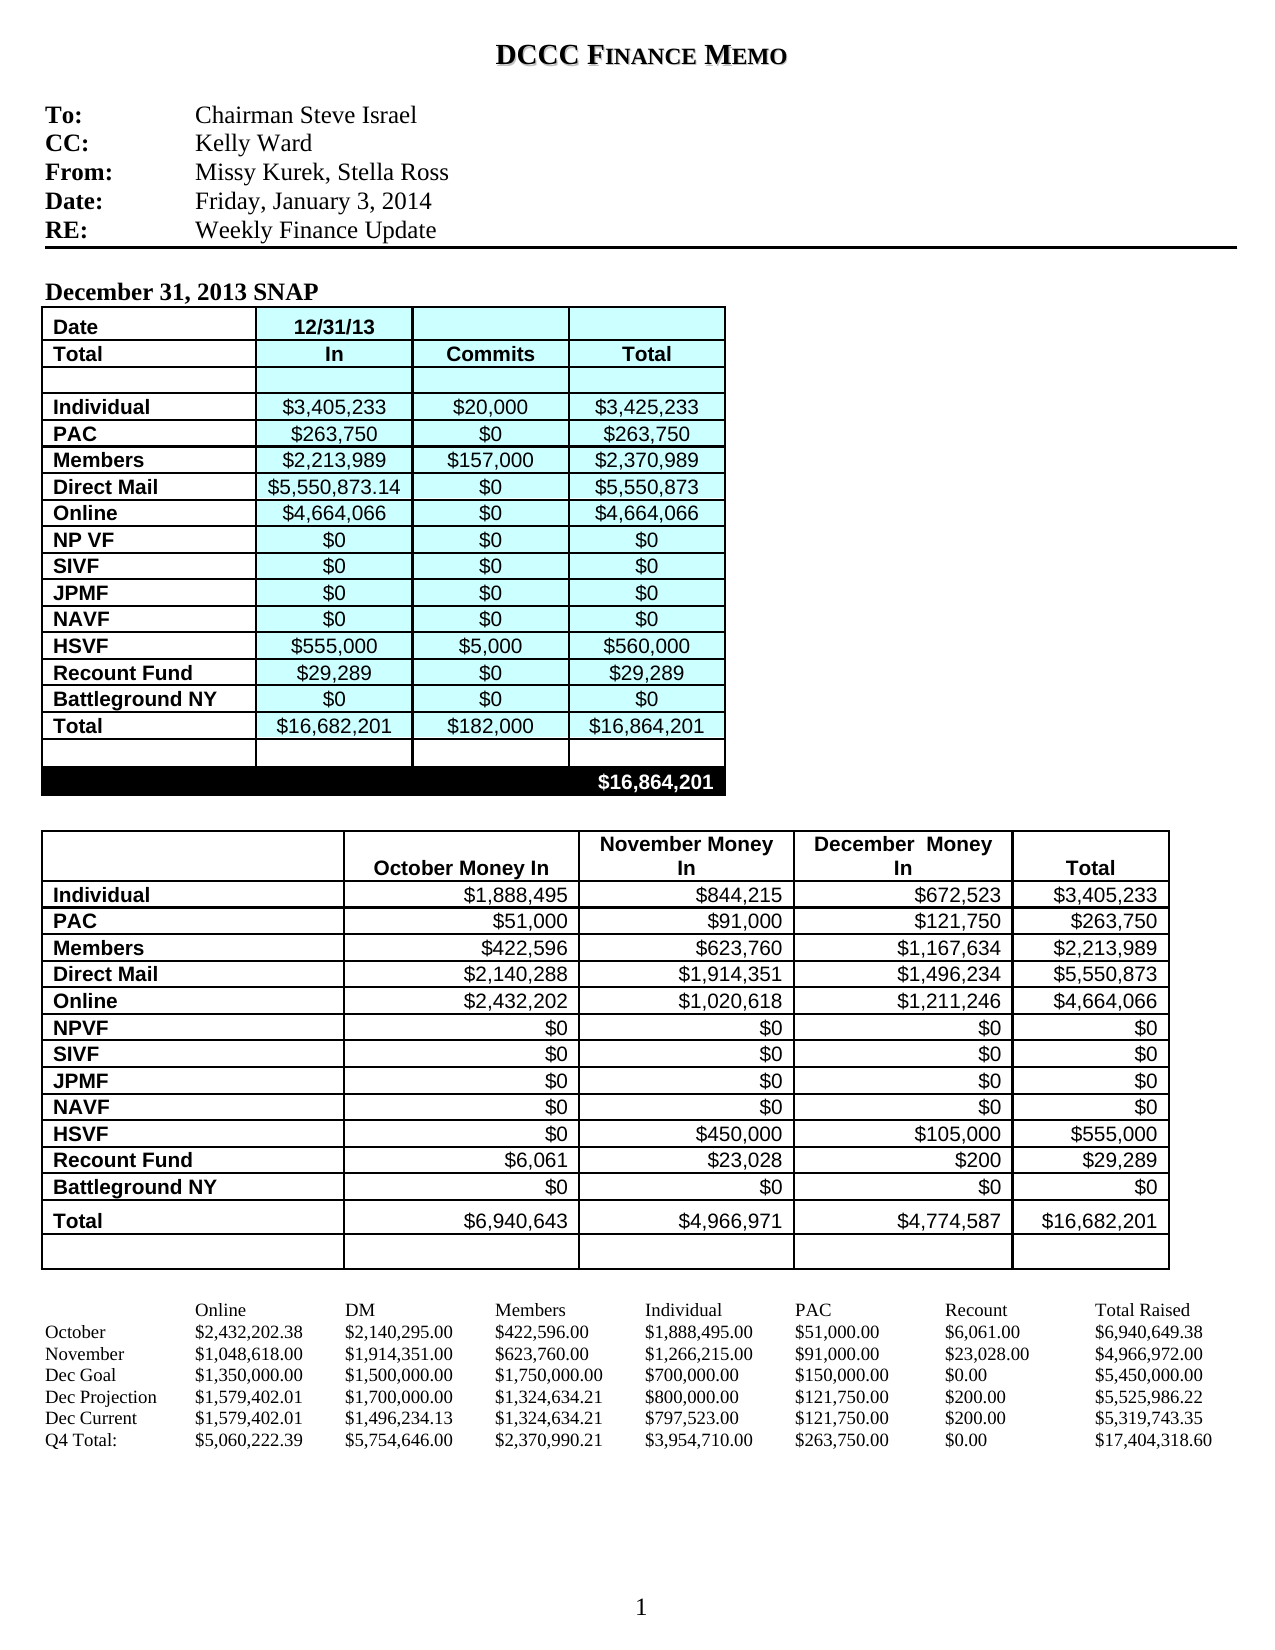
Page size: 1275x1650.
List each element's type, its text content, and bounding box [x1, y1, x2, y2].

table_cell In [257, 341, 411, 366]
table_cell JPMF [43, 1068, 343, 1092]
table_cell HSVF [43, 1121, 343, 1146]
table_cell $105,000 [795, 1121, 1011, 1146]
table_header October Money In [345, 832, 578, 880]
table_cell $450,000 [580, 1121, 793, 1146]
text Dec Projection $1,579,402.01 $1,700,000.00 $1,324,634.21 $800,000.00 $121,750.00 $200.00 $5,525,986.22 [45, 1386, 1237, 1407]
table_cell $5,550,873.14 [257, 474, 411, 498]
table_cell $0 [1014, 1095, 1168, 1119]
table_cell $0 [580, 1041, 793, 1066]
table_cell Online [43, 988, 343, 1013]
table_header [414, 308, 568, 339]
table_cell Total [43, 713, 255, 737]
table_cell $3,425,233 [570, 394, 724, 419]
table_cell $23,028 [580, 1148, 793, 1172]
table_cell PAC [43, 909, 343, 933]
table_cell $555,000 [257, 633, 411, 658]
table_cell $0 [414, 421, 568, 445]
table_cell $157,000 [414, 448, 568, 472]
table_cell Total [43, 341, 255, 366]
table_cell $0 [257, 686, 411, 711]
table_cell $121,750 [795, 909, 1011, 933]
text Dec Current $1,579,402.01 $1,496,234.13 $1,324,634.21 $797,523.00 $121,750.00 $200.00 $5,319,743.35 [45, 1407, 1237, 1429]
table_cell $0 [345, 1068, 578, 1092]
table_cell SIVF [43, 1041, 343, 1066]
table_cell $555,000 [1014, 1121, 1168, 1146]
table_cell Members [43, 448, 255, 472]
table_cell $422,596 [345, 935, 578, 959]
table_cell $0 [345, 1095, 578, 1119]
table_cell Direct Mail [43, 962, 343, 986]
table_cell $0 [795, 1068, 1011, 1092]
table_cell $4,966,971 [580, 1201, 793, 1233]
table_cell $5,000 [414, 633, 568, 658]
table_cell $6,061 [345, 1148, 578, 1172]
table_cell $0 [1014, 1174, 1168, 1199]
text Online DM Members Individual PAC Recount Total Raised [45, 1299, 1237, 1321]
table_cell [43, 768, 255, 794]
table_cell $51,000 [345, 909, 578, 933]
table_cell $4,664,066 [570, 501, 724, 525]
table_cell $29,289 [570, 660, 724, 684]
table_cell $2,140,288 [345, 962, 578, 986]
table_cell SIVF [43, 554, 255, 578]
table_cell $1,914,351 [580, 962, 793, 986]
table_header Date [43, 308, 255, 339]
table_cell $0 [580, 1068, 793, 1092]
table_cell [43, 1235, 343, 1267]
table_cell $623,760 [580, 935, 793, 959]
table_cell [1014, 1235, 1168, 1267]
table_cell $0 [414, 660, 568, 684]
table_cell $0 [345, 1121, 578, 1146]
table_header November Money In [580, 832, 793, 880]
table_cell $2,213,989 [1014, 935, 1168, 959]
table_cell $844,215 [580, 882, 793, 906]
table_cell [345, 1235, 578, 1267]
table_cell $0 [414, 607, 568, 631]
text DCCC Finance Memo [45, 37, 1237, 71]
text Date: Friday, January 3, 2014 [45, 186, 1237, 215]
table_cell $0 [795, 1015, 1011, 1039]
table_cell Direct Mail [43, 474, 255, 498]
table_cell $16,864,201 [570, 713, 724, 737]
table_cell $1,020,618 [580, 988, 793, 1013]
table_cell Individual [43, 882, 343, 906]
table_cell $0 [795, 1041, 1011, 1066]
table_cell Total [43, 1201, 343, 1233]
table_cell [414, 768, 568, 794]
table_cell $0 [570, 607, 724, 631]
table_cell $3,405,233 [1014, 882, 1168, 906]
table_cell NP VF [43, 527, 255, 552]
table_cell $6,940,643 [345, 1201, 578, 1233]
table_cell $16,682,201 [257, 713, 411, 737]
table_cell $2,370,989 [570, 448, 724, 472]
table_cell $263,750 [1014, 909, 1168, 933]
table_cell $0 [580, 1095, 793, 1119]
table_cell $0 [570, 554, 724, 578]
table_cell $263,750 [257, 421, 411, 445]
table_cell Battleground NY [43, 1174, 343, 1199]
table_cell NAVF [43, 607, 255, 631]
table_cell $2,432,202 [345, 988, 578, 1013]
table_cell $0 [345, 1015, 578, 1039]
table_cell $29,289 [1014, 1148, 1168, 1172]
table_cell $1,888,495 [345, 882, 578, 906]
table_cell [414, 740, 568, 766]
text October $2,432,202.38 $2,140,295.00 $422,596.00 $1,888,495.00 $51,000.00 $6,061.00 $6,940,649.38 [45, 1321, 1237, 1342]
table_cell [43, 368, 255, 392]
table_cell Commits [414, 341, 568, 366]
table_cell [43, 740, 255, 766]
table_cell $0 [570, 527, 724, 552]
table_header [570, 308, 724, 339]
table_cell $29,289 [257, 660, 411, 684]
table_cell Recount Fund [43, 1148, 343, 1172]
table_cell $0 [257, 554, 411, 578]
table_cell $3,405,233 [257, 394, 411, 419]
table_cell [570, 740, 724, 766]
table_cell [580, 1235, 793, 1267]
table_cell PAC [43, 421, 255, 445]
text RE: Weekly Finance Update [45, 215, 1237, 246]
text From: Missy Kurek, Stella Ross [45, 157, 1237, 186]
table_header Total [1014, 832, 1168, 880]
table_cell $91,000 [580, 909, 793, 933]
table_cell $182,000 [414, 713, 568, 737]
table_cell [257, 768, 411, 794]
table_cell $1,211,246 [795, 988, 1011, 1013]
table_cell Battleground NY [43, 686, 255, 711]
table_cell $672,523 [795, 882, 1011, 906]
table_cell $0 [257, 607, 411, 631]
table_cell $0 [570, 686, 724, 711]
table_cell $1,496,234 [795, 962, 1011, 986]
text November $1,048,618.00 $1,914,351.00 $623,760.00 $1,266,215.00 $91,000.00 $23,028.00 $4,966,972.00 [45, 1342, 1237, 1364]
table_cell $0 [414, 474, 568, 498]
text Dec Goal $1,350,000.00 $1,500,000.00 $1,750,000.00 $700,000.00 $150,000.00 $0.00 $5,450,000.00 [45, 1364, 1237, 1386]
table_cell $0 [414, 686, 568, 711]
table_cell Online [43, 501, 255, 525]
table_cell $0 [414, 554, 568, 578]
table_cell HSVF [43, 633, 255, 658]
table_cell $16,682,201 [1014, 1201, 1168, 1233]
text To: Chairman Steve Israel [45, 100, 1237, 128]
table_cell $4,664,066 [257, 501, 411, 525]
table_cell $0 [414, 580, 568, 605]
table_cell $4,664,066 [1014, 988, 1168, 1013]
table_cell [795, 1235, 1011, 1267]
table_cell $0 [414, 501, 568, 525]
table_header December Money In [795, 832, 1011, 880]
table_cell $5,550,873 [1014, 962, 1168, 986]
table_cell $1,167,634 [795, 935, 1011, 959]
table_cell Recount Fund [43, 660, 255, 684]
table_cell Total [570, 341, 724, 366]
table_cell $0 [1014, 1068, 1168, 1092]
table_cell $0 [345, 1174, 578, 1199]
table_cell [414, 368, 568, 392]
table_cell $0 [1014, 1041, 1168, 1066]
table_cell Individual [43, 394, 255, 419]
table_cell Members [43, 935, 343, 959]
table_cell $560,000 [570, 633, 724, 658]
table_header 12/31/13 [257, 308, 411, 339]
table_cell $0 [795, 1095, 1011, 1119]
text CC: Kelly Ward [45, 128, 1237, 157]
table_cell $0 [257, 580, 411, 605]
table_cell $263,750 [570, 421, 724, 445]
table_cell $0 [414, 527, 568, 552]
table_cell $20,000 [414, 394, 568, 419]
table_cell NPVF [43, 1015, 343, 1039]
table_cell $200 [795, 1148, 1011, 1172]
table_cell $0 [1014, 1015, 1168, 1039]
table_cell $0 [580, 1174, 793, 1199]
table_cell $4,774,587 [795, 1201, 1011, 1233]
table_cell $2,213,989 [257, 448, 411, 472]
table_header [43, 832, 343, 880]
table_cell $5,550,873 [570, 474, 724, 498]
text December 31, 2013 SNAP [45, 277, 1237, 306]
text Q4 Total: $5,060,222.39 $5,754,646.00 $2,370,990.21 $3,954,710.00 $263,750.00 $0.00 $17,404,318.60 [45, 1429, 1237, 1450]
table_cell $0 [345, 1041, 578, 1066]
table_cell JPMF [43, 580, 255, 605]
table_cell [257, 740, 411, 766]
table_cell $0 [570, 580, 724, 605]
table_cell $0 [257, 527, 411, 552]
table_cell [257, 368, 411, 392]
table_cell NAVF [43, 1095, 343, 1119]
table_cell $16,864,201 [570, 768, 724, 794]
table_cell $0 [580, 1015, 793, 1039]
table_cell [570, 368, 724, 392]
table_cell $0 [795, 1174, 1011, 1199]
